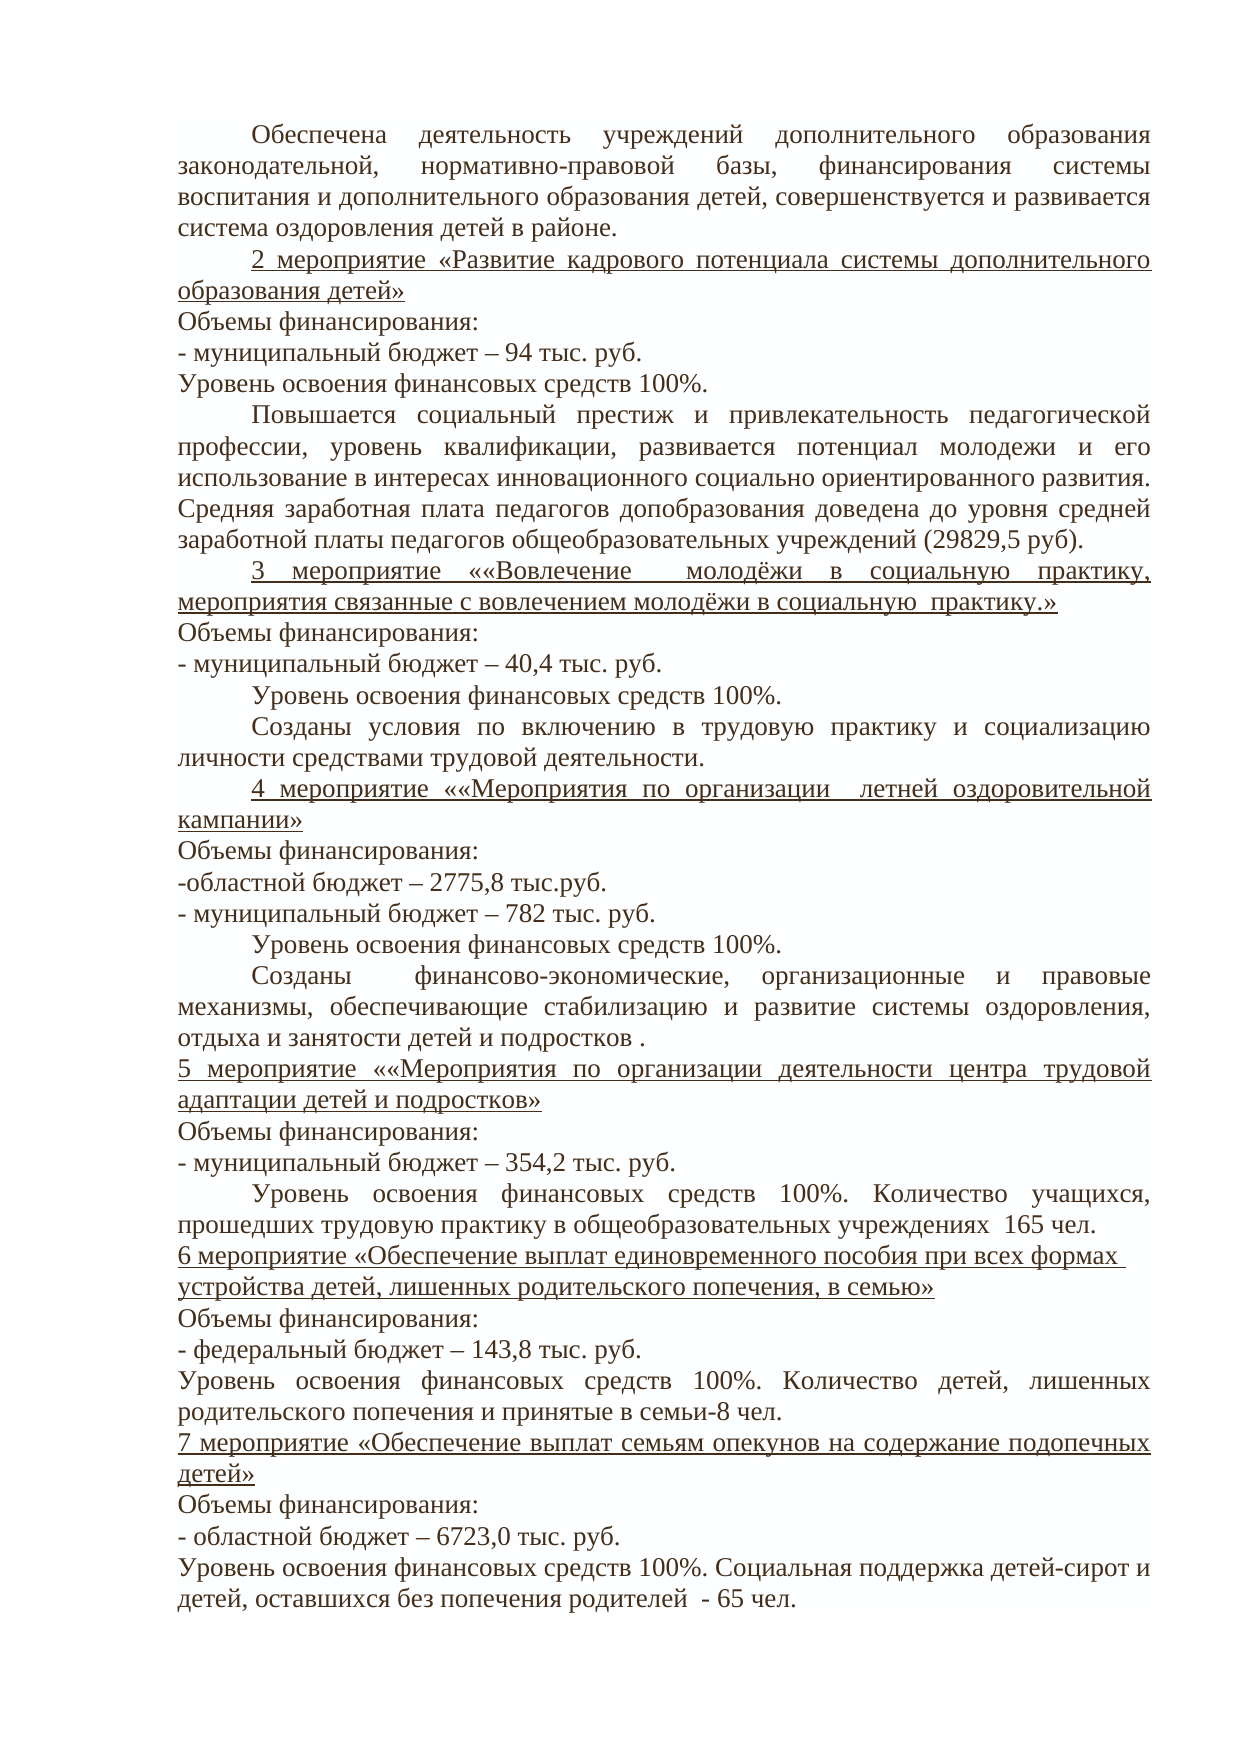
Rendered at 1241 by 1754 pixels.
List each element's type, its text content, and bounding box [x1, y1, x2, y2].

text Объемы финансирования: [177, 1115, 1152, 1146]
text - муниципальный бюджет – 782 тыс. руб. [177, 897, 1152, 928]
text Объемы финансирования: [177, 1302, 1152, 1333]
text Уровень освоения финансовых средств 100%. [177, 928, 1152, 959]
text Созданы условия по включению в трудовую практику и социализацию личности средствами трудовой деятельности. [177, 710, 1152, 772]
text Уровень освоения финансовых средств 100%. [177, 367, 1152, 398]
text Объемы финансирования: [177, 834, 1152, 866]
text Созданы финансово-экономические, организационные и правовые механизмы, обеспечивающие стабилизацию и развитие системы оздоровления, отдыха и занятости детей и подростков . [177, 959, 1152, 1052]
text Уровень освоения финансовых средств 100%. Количество детей, лишенных родительского попечения и принятые в семьи-8 чел. [177, 1364, 1152, 1426]
text 7 мероприятие «Обеспечение выплат семьям опекунов на содержание подопечных детей» [177, 1426, 1152, 1488]
text Объемы финансирования: [177, 1488, 1152, 1520]
text 4 мероприятие ««Мероприятия по организации летней оздоровительной кампании» [177, 772, 1152, 834]
text Уровень освоения финансовых средств 100%. [177, 679, 1152, 710]
text - областной бюджет – 6723,0 тыс. руб. [177, 1520, 1152, 1551]
text Уровень освоения финансовых средств 100%. Социальная поддержка детей-сирот и детей, оставшихся без попечения родителей - 65 чел. [177, 1551, 1152, 1613]
text 5 мероприятие ««Мероприятия по организации деятельности центра трудовой адаптации детей и подростков» [177, 1081, 1152, 1115]
text Уровень освоения финансовых средств 100%. Количество учащихся, прошедших трудовую практику в общеобразовательных учреждениях 165 чел. [177, 1177, 1152, 1239]
text 5 мероприятие ««Мероприятия по организации деятельности центра трудовой адаптации детей и подростков» [177, 1052, 1152, 1080]
text 6 мероприятие «Обеспечение выплат единовременного пособия при всех формах устройства детей, лишенных родительского попечения, в семью» [177, 1239, 1152, 1302]
text Обеспечена деятельность учреждений дополнительного образования законодательной, нормативно-правовой базы, финансирования системы воспитания и дополнительного образования детей, совершенствуется и развивается система оздоровления детей в районе. [177, 118, 1152, 243]
text - федеральный бюджет – 143,8 тыс. руб. [177, 1333, 1152, 1364]
text -областной бюджет – 2775,8 тыс.руб. [177, 866, 1152, 897]
text - муниципальный бюджет – 40,4 тыс. руб. [177, 648, 1152, 679]
text 2 мероприятие «Развитие кадрового потенциала системы дополнительного образования детей» [177, 243, 1152, 305]
text Объемы финансирования: [177, 616, 1152, 648]
text Объемы финансирования: [177, 305, 1152, 336]
text Повышается социальный престиж и привлекательность педагогической профессии, уровень квалификации, развивается потенциал молодежи и его использование в интересах инновационного социально ориентированного развития. Средняя заработная плата педагогов допобразования доведена до уровня средней заработной платы педагогов общеобразовательных учреждений (29829,5 руб). [177, 398, 1152, 554]
text - муниципальный бюджет – 94 тыс. руб. [177, 336, 1152, 367]
text - муниципальный бюджет – 354,2 тыс. руб. [177, 1146, 1152, 1177]
text 3 мероприятие ««Вовлечение молодёжи в социальную практику, мероприятия связанные с вовлечением молодёжи в социальную практику.» [177, 554, 1152, 616]
